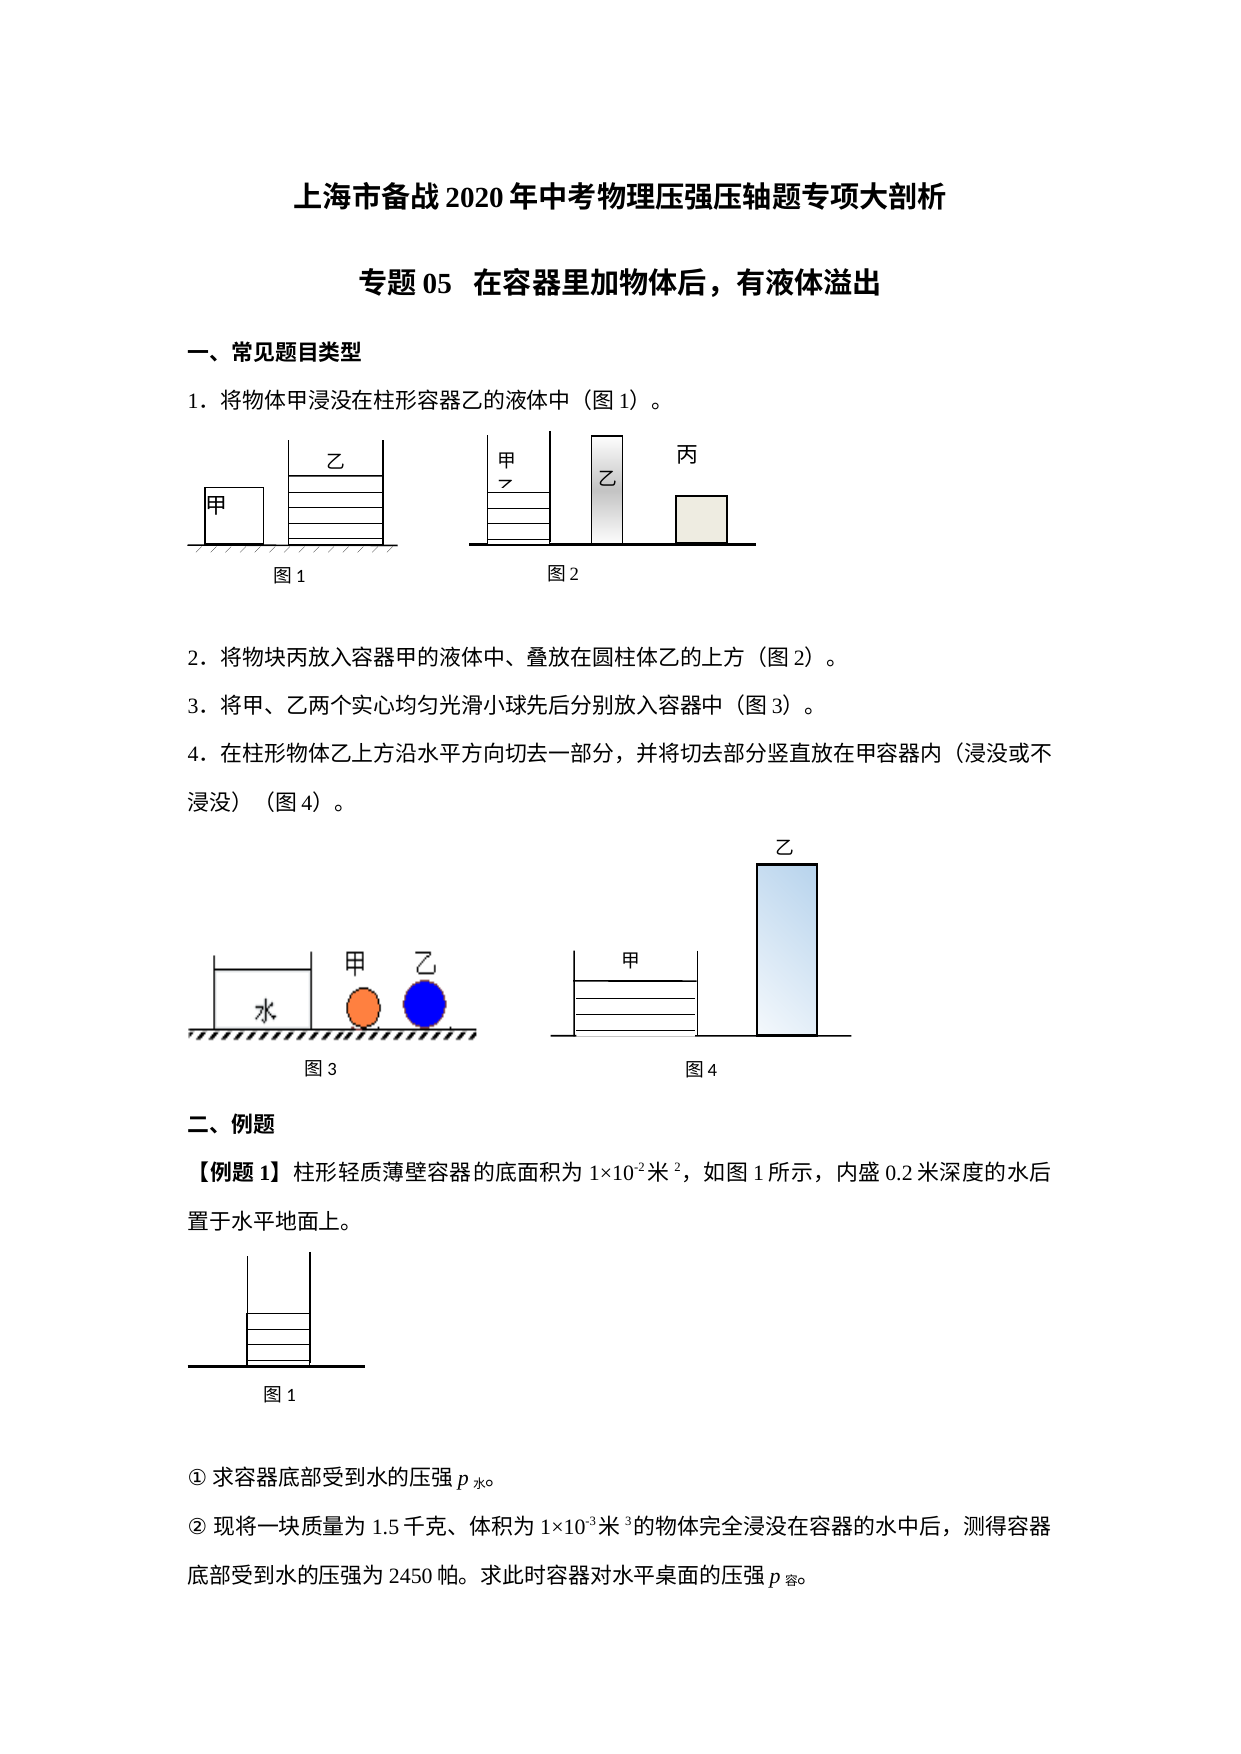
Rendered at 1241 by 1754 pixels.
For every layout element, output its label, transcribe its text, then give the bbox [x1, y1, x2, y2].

text 上海市备战2020年中考物理压强压轴题专项大剖析 [187, 162, 1053, 227]
text 【例题1】柱形轻质薄壁容器的底面积为1×10-2米2，如图1所示，内盛0.2米深度的水后置于水平地面上。 [187, 1155, 1053, 1236]
text ① 求容器底部受到水的压强p水。 [187, 1460, 1053, 1493]
text 3．将甲、乙两个实心均匀光滑小球先后分别放入容器中（图3）。 [187, 688, 1053, 720]
picture [187, 939, 486, 1047]
text 1．将物体甲浸没在柱形容器乙的液体中（图1）。 [187, 383, 1053, 415]
text 4．在柱形物体乙上方沿水平方向切去一部分，并将切去部分竖直放在甲容器内（浸没或不浸没）（图4）。 [187, 736, 1053, 817]
text 二、例题 [187, 1106, 1053, 1139]
text 专题05 在容器里加物体后，有液体溢出 [187, 248, 1053, 313]
text ② 现将一块质量为1.5千克、体积为1×10-3米3的物体完全浸没在容器的水中后，测得容器底部受到水的压强为2450帕。求此时容器对水平桌面的压强p容。 [187, 1508, 1053, 1590]
text 2．将物块丙放入容器甲的液体中、叠放在圆柱体乙的上方（图2）。 [187, 639, 1053, 672]
text 一、常见题目类型 [187, 334, 1053, 367]
